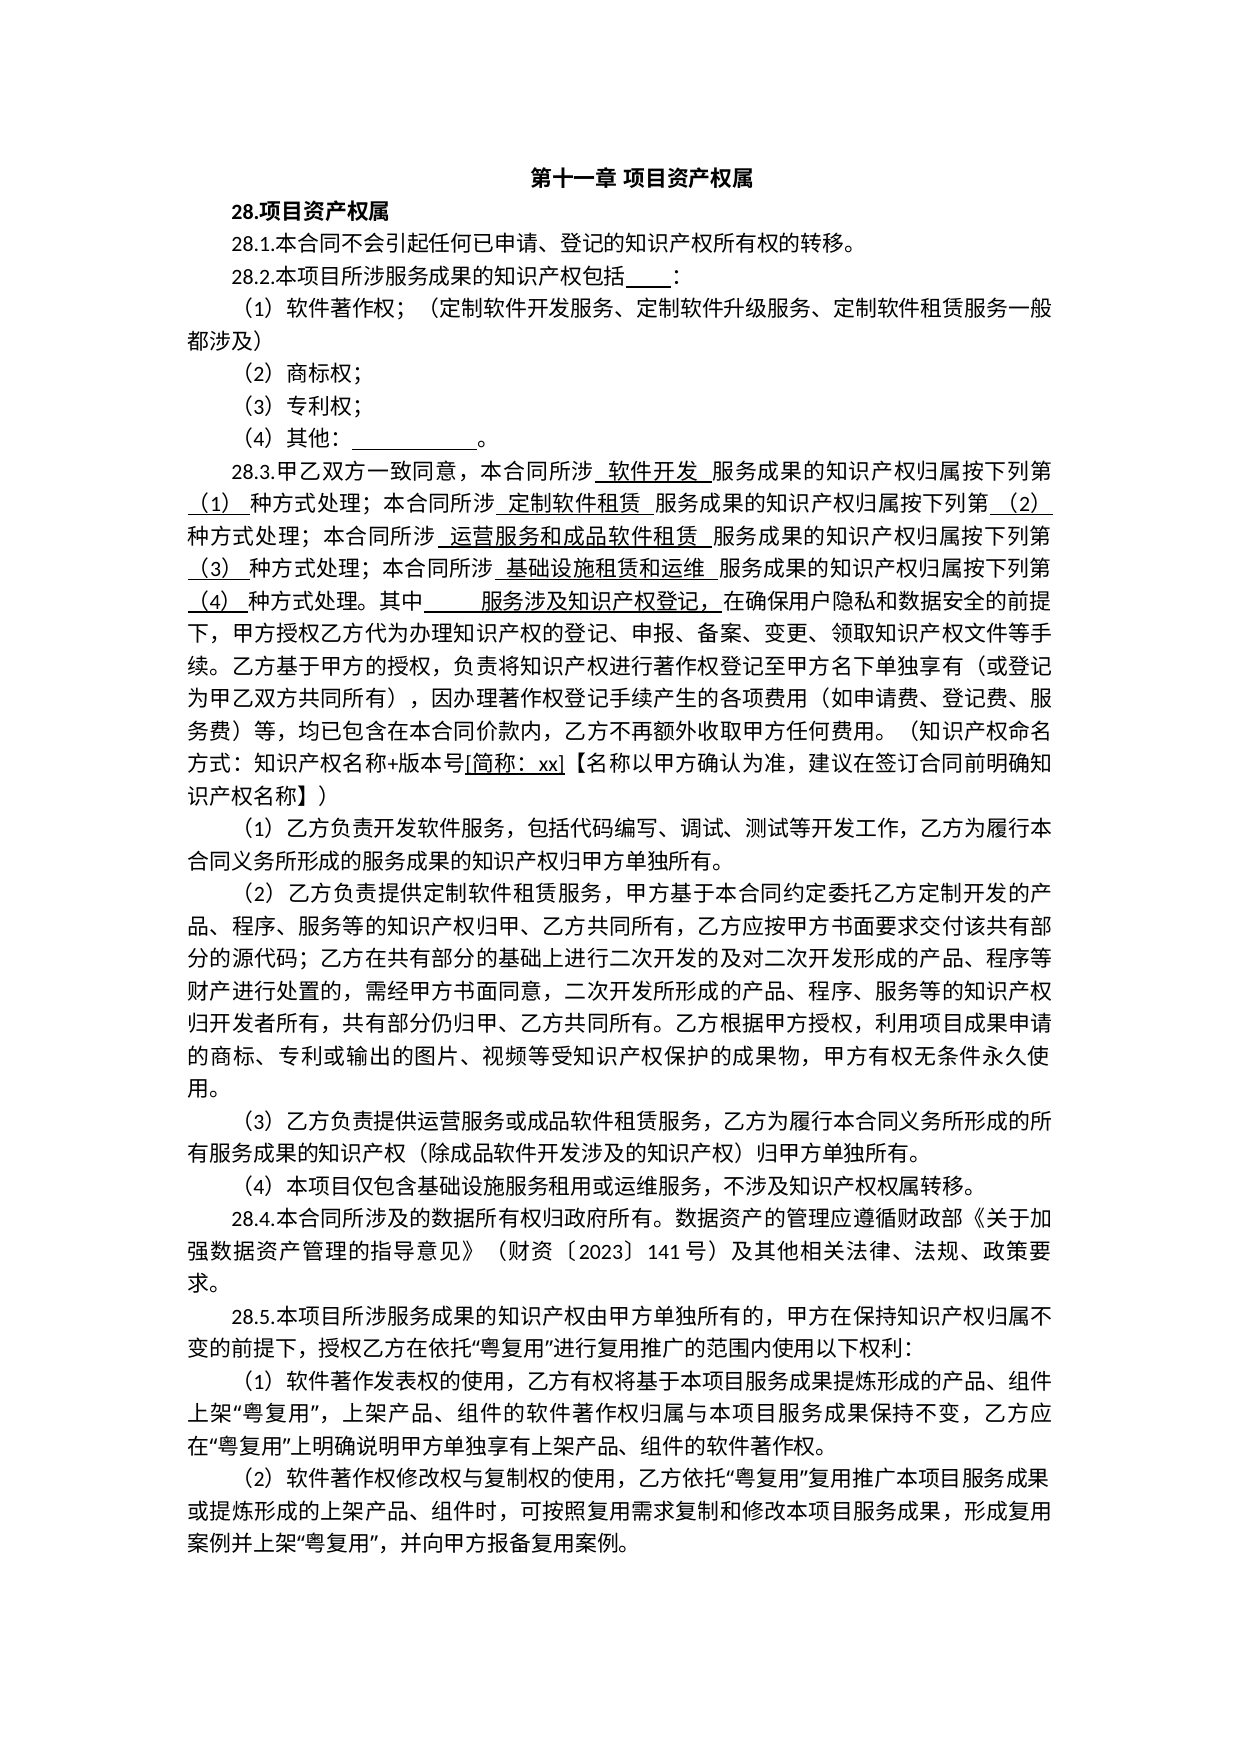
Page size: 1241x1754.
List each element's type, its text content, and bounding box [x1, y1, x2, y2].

text 28.3.甲乙双方一致同意，本合同所涉 软件开发 服务成果的知识产权归属按下列第 （1） 种方式处理；本合同所涉 定制软件租赁 服务成果的知识产权归属按下列第 （2） 种方式处理；本合同所涉 运营服务和成品软件租赁 服务成果的知识产权归属按下列第 （3） 种方式处理；本合同所涉 基础设施租赁和运维 服务成果的知识产权归属按下列第 （4） 种方式处理。其中 服务涉及知识产权登记，在确保用户隐私和数据安全的前提下，甲方授权乙方代为办理知识产权的登记、申报、备案、变更、领取知识产权文件等手续。乙方基于甲方的授权，负责将知识产权进行著作权登记至甲方名下单独享有（或登记为甲乙双方共同所有），因办理著作权登记手续产生的各项费用（如申请费、登记费、服务费）等，均已包含在本合同价款内，乙方不再额外收取甲方任何费用。（知识产权命名方式：知识产权名称+版本号[简称：xx]【名称以甲方确认为准，建议在签订合同前明确知识产权名称】） [187, 454, 1053, 812]
text （3）乙方负责提供运营服务或成品软件租赁服务，乙方为履行本合同义务所形成的所有服务成果的知识产权（除成品软件开发涉及的知识产权）归甲方单独所有。 [187, 1104, 1053, 1169]
text （1）软件著作发表权的使用，乙方有权将基于本项目服务成果提炼形成的产品、组件上架“粤复用”，上架产品、组件的软件著作权归属与本项目服务成果保持不变，乙方应在“粤复用”上明确说明甲方单独享有上架产品、组件的软件著作权。 [187, 1364, 1053, 1462]
text （1）软件著作权；（定制软件开发服务、定制软件升级服务、定制软件租赁服务一般都涉及） [187, 292, 1053, 357]
text （1）乙方负责开发软件服务，包括代码编写、调试、测试等开发工作，乙方为履行本合同义务所形成的服务成果的知识产权归甲方单独所有。 [187, 812, 1053, 877]
text （2）乙方负责提供定制软件租赁服务，甲方基于本合同约定委托乙方定制开发的产品、程序、服务等的知识产权归甲、乙方共同所有，乙方应按甲方书面要求交付该共有部分的源代码；乙方在共有部分的基础上进行二次开发的及对二次开发形成的产品、程序等财产进行处置的，需经甲方书面同意，二次开发所形成的产品、程序、服务等的知识产权归开发者所有，共有部分仍归甲、乙方共同所有。乙方根据甲方授权，利用项目成果申请的商标、专利或输出的图片、视频等受知识产权保护的成果物，甲方有权无条件永久使用。 [187, 877, 1053, 1104]
text 28.2.本项目所涉服务成果的知识产权包括 ： [187, 259, 1053, 292]
text 28.1.本合同不会引起任何已申请、登记的知识产权所有权的转移。 [187, 227, 1053, 259]
text 28.4.本合同所涉及的数据所有权归政府所有。数据资产的管理应遵循财政部《关于加强数据资产管理的指导意见》（财资〔2023〕141号）及其他相关法律、法规、政策要求。 [187, 1202, 1053, 1299]
text 第十一章 项目资产权属 [187, 162, 1053, 194]
text （2）商标权； [187, 357, 1053, 389]
text （4）其他： 。 [187, 422, 1053, 454]
text （3）专利权； [187, 389, 1053, 422]
text 28.项目资产权属 [231, 194, 1053, 227]
text 28.5.本项目所涉服务成果的知识产权由甲方单独所有的，甲方在保持知识产权归属不变的前提下，授权乙方在依托“粤复用”进行复用推广的范围内使用以下权利： [187, 1299, 1053, 1364]
text （4）本项目仅包含基础设施服务租用或运维服务，不涉及知识产权权属转移。 [187, 1169, 1053, 1202]
text （2）软件著作权修改权与复制权的使用，乙方依托“粤复用”复用推广本项目服务成果或提炼形成的上架产品、组件时，可按照复用需求复制和修改本项目服务成果，形成复用案例并上架“粤复用”，并向甲方报备复用案例。 [187, 1462, 1053, 1559]
